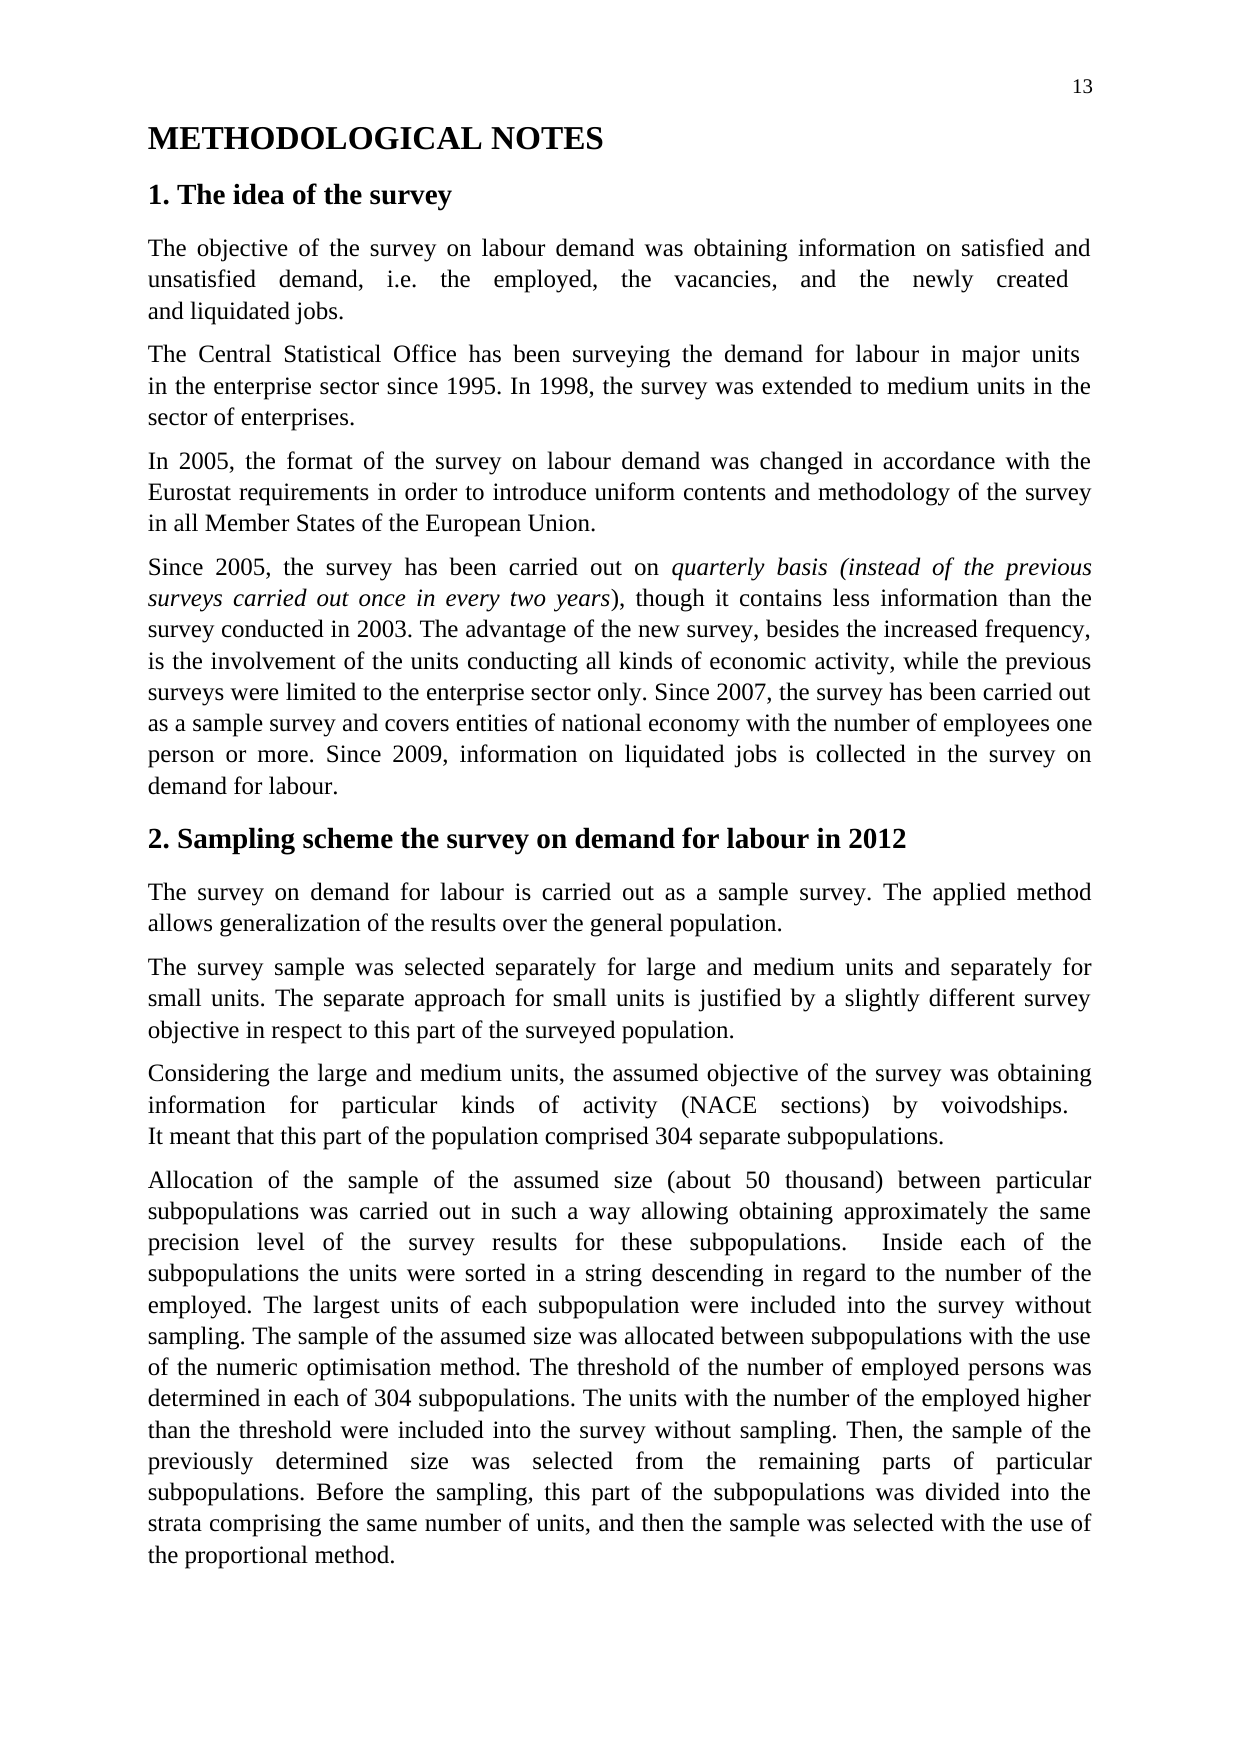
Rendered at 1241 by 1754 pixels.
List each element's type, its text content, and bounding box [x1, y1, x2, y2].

text Considering the large and medium units, the assumed objective of the survey was obtaining information for particular kinds of activity (NACE sections) by voivodships. It meant that this part of the population comprised 304 separate subpopulations. [148, 1057, 1092, 1151]
text The survey sample was selected separately for large and medium units and separately for small units. The separate approach for small units is justified by a slightly different survey objective in respect to this part of the surveyed population. [148, 951, 1092, 1044]
text Since 2005, the survey has been carried out on quarterly basis (instead of the previous surveys carried out once in every two years), though it contains less information than the survey conducted in 2003. The advantage of the new survey, besides the increased frequency, is the involvement of the units conducting all kinds of economic activity, while the previous surveys were limited to the enterprise sector only. Since 2007, the survey has been carried out as a sample survey and covers entities of national economy with the number of employees one person or more. Since 2009, information on liquidated jobs is collected in the survey on demand for labour. [148, 550, 1092, 800]
text 2. Sampling scheme the survey on demand for labour in 2012 [148, 821, 1092, 855]
text The objective of the survey on labour demand was obtaining information on satisfied and unsatisfied demand, i.e. the employed, the vacancies, and the newly created and liquidated jobs. [148, 232, 1092, 325]
text 1. The idea of the survey [148, 177, 1092, 211]
text METHODOLOGICAL NOTES [148, 118, 1095, 156]
text The survey on demand for labour is carried out as a sample survey. The applied method allows generalization of the results over the general population. [148, 876, 1092, 938]
text In 2005, the format of the survey on labour demand was changed in accordance with the Eurostat requirements in order to introduce uniform contents and methodology of the survey in all Member States of the European Union. [148, 444, 1092, 538]
text The Central Statistical Office has been surveying the demand for labour in major units in the enterprise sector since 1995. In 1998, the survey was extended to medium units in the sector of enterprises. [148, 338, 1092, 432]
text Allocation of the sample of the assumed size (about 50 thousand) between particular subpopulations was carried out in such a way allowing obtaining approximately the same precision level of the survey results for these subpopulations. Inside each of the subpopulations the units were sorted in a string descending in regard to the number of the employed. The largest units of each subpopulation were included into the survey without sampling. The sample of the assumed size was allocated between subpopulations with the use of the numeric optimisation method. The threshold of the number of employed persons was determined in each of 304 subpopulations. The units with the number of the employed higher than the threshold were included into the survey without sampling. Then, the sample of the previously determined size was selected from the remaining parts of particular subpopulations. Before the sampling, this part of the subpopulations was divided into the strata comprising the same number of units, and then the sample was selected with the use of the proportional method. [148, 1163, 1092, 1569]
